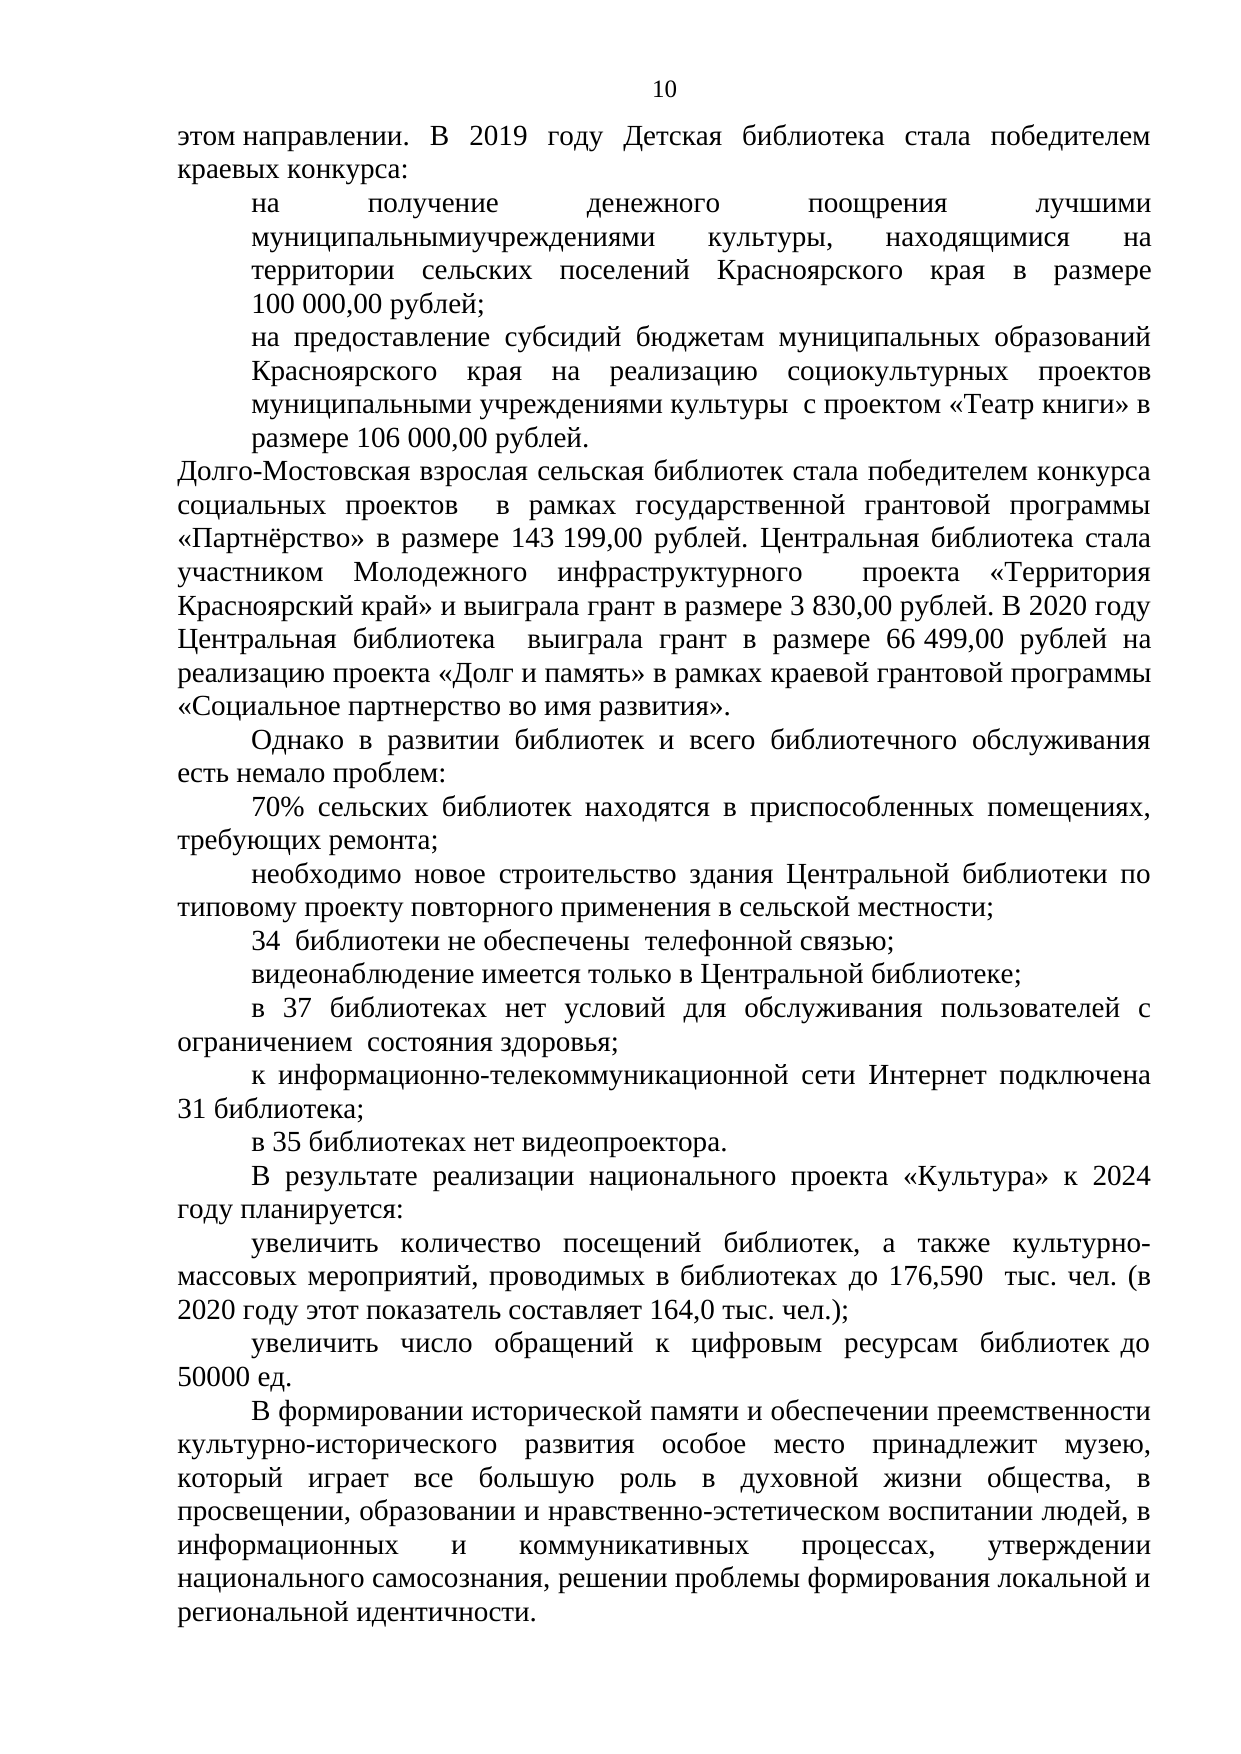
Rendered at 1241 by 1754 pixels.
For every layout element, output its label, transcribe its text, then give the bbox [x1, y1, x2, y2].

text В формировании исторической памяти и обеспечении преемственности культурно-исторического развития особое место принадлежит музею, который играет все большую роль в духовной жизни общества, в просвещении, образовании и нравственно-эстетическом воспитании людей, в информационных и коммуникативных процессах, утверждении национального самосознания, решении проблемы формирования локальной и региональной идентичности. [177, 1393, 1152, 1627]
text к информационно-телекоммуникационной сети Интернет подключена 31 библиотека; [177, 1057, 1152, 1124]
text на получение денежного поощрения лучшими муниципальнымиучреждениями культуры, находящимися на территории сельских поселений Красноярского края в размере 100 000,00 рублей; [251, 185, 1152, 319]
text увеличить количество посещений библиотек, а также культурно-массовых мероприятий, проводимых в библиотеках до 176,590 тыс. чел. (в 2020 году этот показатель составляет 164,0 тыс. чел.); [177, 1225, 1152, 1326]
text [177, 118, 1152, 185]
text необходимо новое строительство здания Центральной библиотеки по типовому проекту повторного применения в сельской местности; [177, 856, 1152, 923]
text на предоставление субсидий бюджетам муниципальных образований Красноярского края на реализацию социокультурных проектов муниципальными учреждениями культуры с проектом «Театр книги» в размере 106 000,00 рублей. [251, 319, 1152, 453]
text Однако в развитии библиотек и всего библиотечного обслуживания есть немало проблем: [177, 722, 1152, 789]
text видеонаблюдение имеется только в Центральной библиотеке; [177, 957, 1152, 990]
text в 35 библиотеках нет видеопроектора. [177, 1124, 1152, 1158]
text увеличить число обращений к цифровым ресурсам библиотек до 50000 ед. [177, 1326, 1152, 1393]
text 34 библиотеки не обеспечены телефонной связью; [177, 923, 1152, 957]
text Долго-Мостовская взрослая сельская библиотек стала победителем конкурса социальных проектов в рамках государственной грантовой программы «Партнёрство» в размере 143 199,00 рублей. Центральная библиотека стала участником Молодежного инфраструктурного проекта «Территория Красноярский край» и выиграла грант в размере 3 830,00 рублей. В 2020 году Центральная библиотека выиграла грант в размере 66 499,00 рублей на реализацию проекта «Долг и память» в рамках краевой грантовой программы «Социальное партнерство во имя развития». [177, 453, 1152, 722]
text В результате реализации национального проекта «Культура» к 2024 году планируется: [177, 1158, 1152, 1225]
text 70% сельских библиотек находятся в приспособленных помещениях, требующих ремонта; [177, 789, 1152, 856]
text в 37 библиотеках нет условий для обслуживания пользователей с ограничением состояния здоровья; [177, 990, 1152, 1057]
